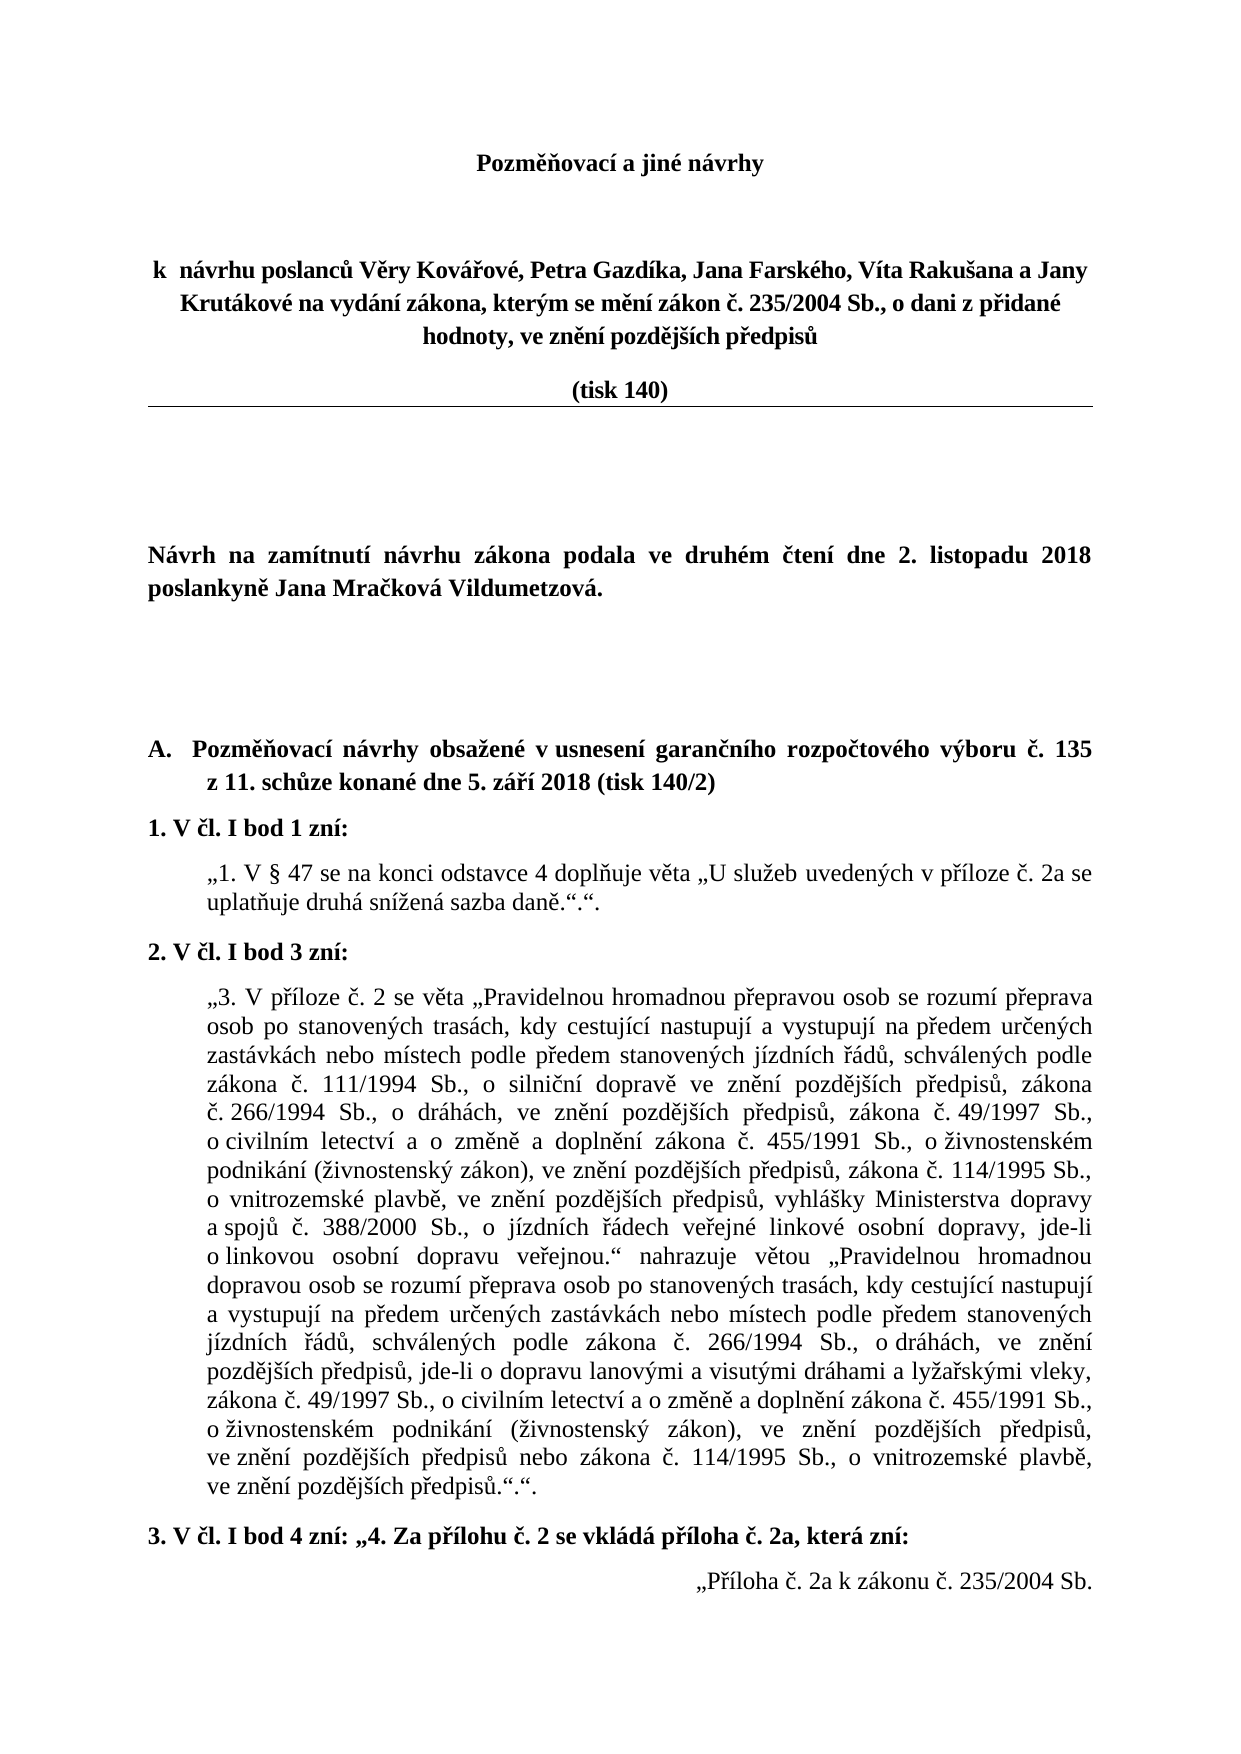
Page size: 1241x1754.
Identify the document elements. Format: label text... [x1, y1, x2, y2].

list „1. V § 47 se na konci odstavce 4 doplňuje věta „U služeb uvedených v příloze č. 2a se uplatňuje druhá snížená sazba daně.“.“. [207, 858, 1093, 916]
text Návrh na zamítnutí návrhu zákona podala ve druhém čtení dne 2. listopadu 2018 poslankyně Jana Mračková Vildumetzová. [148, 540, 1093, 602]
text „Příloha č. 2a k zákonu č. 235/2004 Sb. [212, 1566, 1093, 1595]
text (tisk 140) [148, 375, 1093, 406]
text k návrhu poslanců Věry Kovářové, Petra Gazdíka, Jana Farského, Víta Rakušana a Jany Krutákové na vydání zákona, kterým se mění zákon č. 235/2004 Sb., o dani z přidané hodnoty, ve znění pozdějších předpisů [148, 255, 1093, 350]
text Pozměňovací návrhy obsažené v usnesení garančního rozpočtového výboru č. 135 z 11. schůze konané dne 5. září 2018 (tisk 140/2) [148, 734, 1093, 796]
text Pozměňovací a jiné návrhy [148, 148, 1093, 176]
list 1. V čl. I bod 1 zní: [148, 813, 1093, 842]
list 3. V čl. I bod 4 zní: „4. Za přílohu č. 2 se vkládá příloha č. 2a, která zní: [148, 1521, 1093, 1549]
list 2. V čl. I bod 3 zní: [148, 937, 1093, 966]
list „3. V příloze č. 2 se věta „Pravidelnou hromadnou přepravou osob se rozumí přeprava osob po stanovených trasách, kdy cestující nastupují a vystupují na předem určených zastávkách nebo místech podle předem stanovených jízdních řádů, schválených podle zákona č. 111/1994 Sb., o silniční dopravě ve znění pozdějších předpisů, zákona č. 266/1994 Sb., o dráhách, ve znění pozdějších předpisů, zákona č. 49/1997 Sb., o civilním letectví a o změně a doplnění zákona č. 455/1991 Sb., o živnostenském podnikání (živnostenský zákon), ve znění pozdějších předpisů, zákona č. 114/1995 Sb., o vnitrozemské plavbě, ve znění pozdějších předpisů, vyhlášky Ministerstva dopravy a spojů č. 388/2000 Sb., o jízdních řádech veřejné linkové osobní dopravy, jde-li o linkovou osobní dopravu veřejnou.“ nahrazuje větou „Pravidelnou hromadnou dopravou osob se rozumí přeprava osob po stanovených trasách, kdy cestující nastupují a vystupují na předem určených zastávkách nebo místech podle předem stanovených jízdních řádů, schválených podle zákona č. 266/1994 Sb., o dráhách, ve znění pozdějších předpisů, jde-li o dopravu lanovými a visutými dráhami a lyžařskými vleky, zákona č. 49/1997 Sb., o civilním letectví a o změně a doplnění zákona č. 455/1991 Sb., o živnostenském podnikání (živnostenský zákon), ve znění pozdějších předpisů, ve znění pozdějších předpisů nebo zákona č. 114/1995 Sb., o vnitrozemské plavbě, ve znění pozdějších předpisů.“.“. [207, 982, 1093, 1500]
